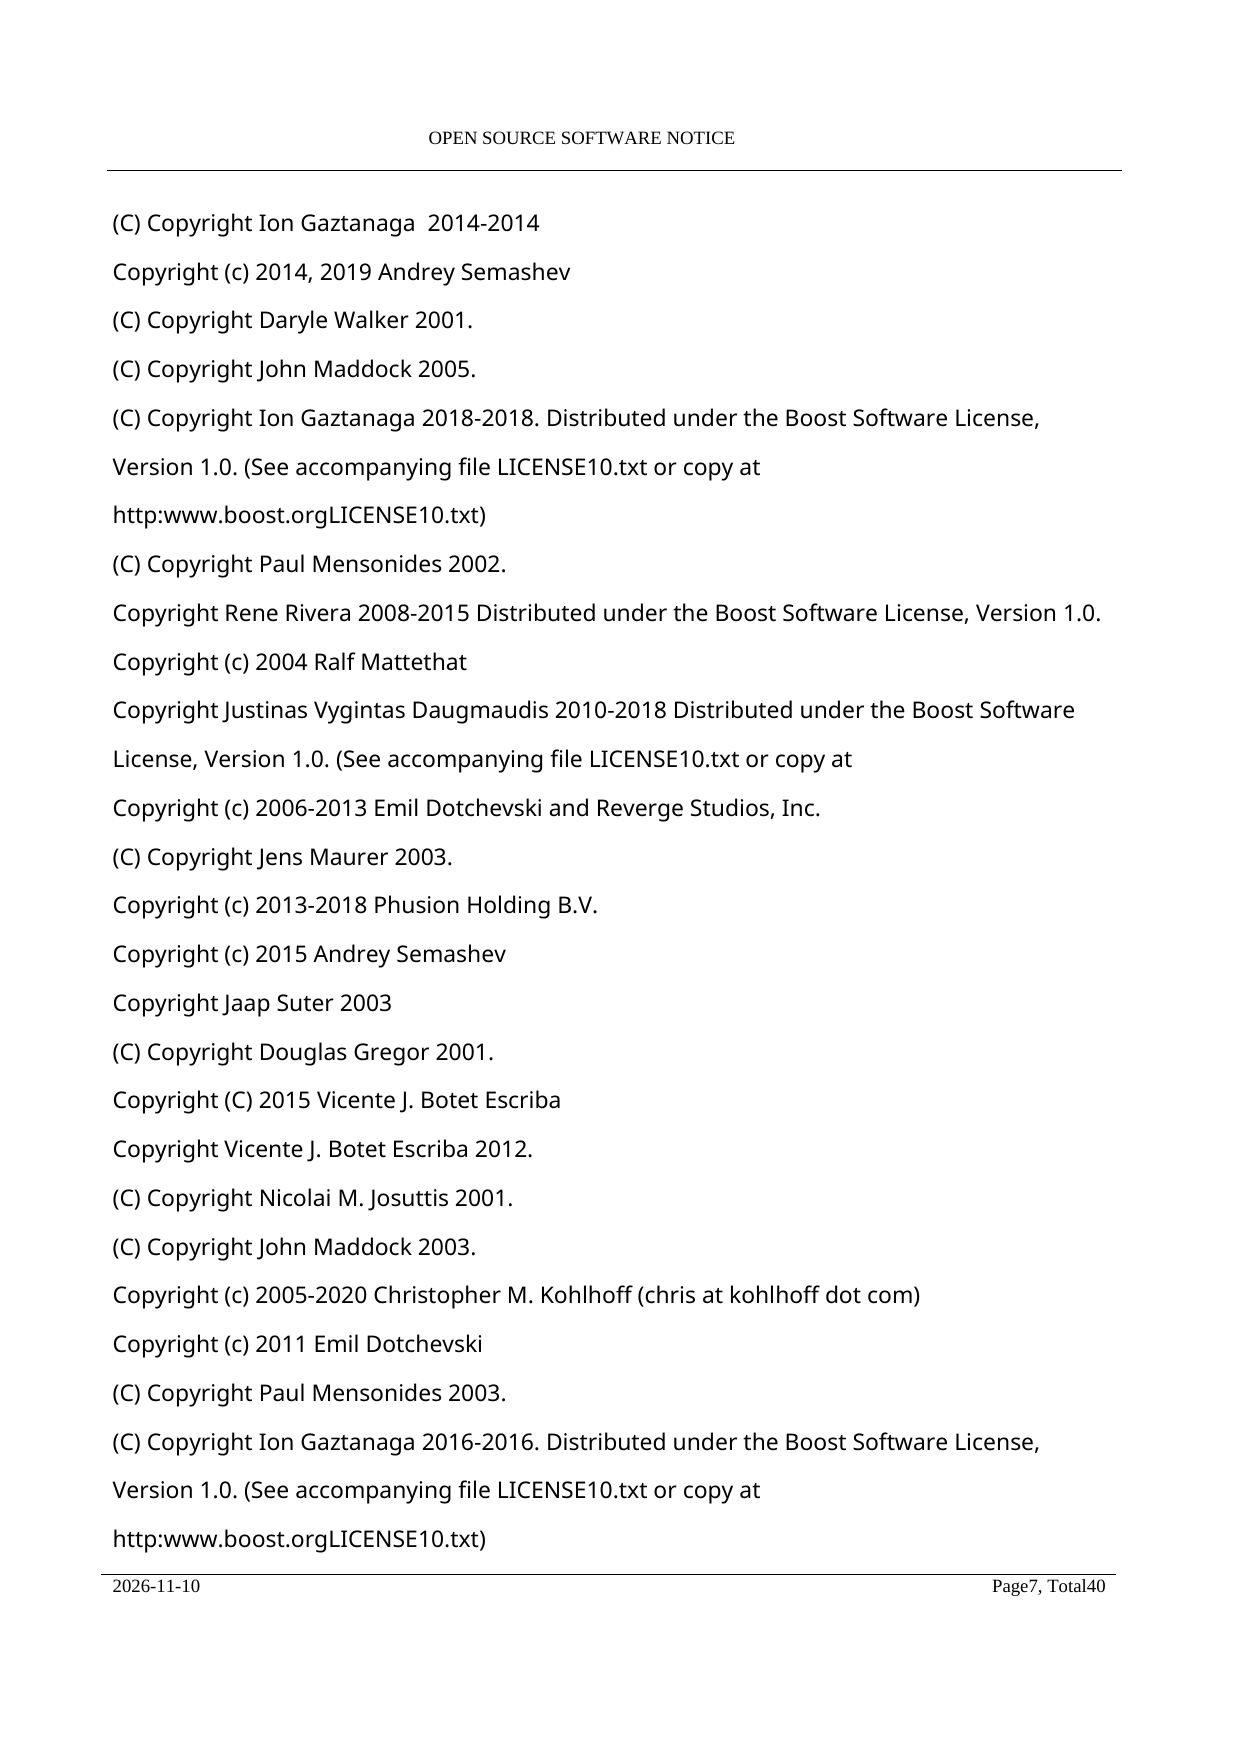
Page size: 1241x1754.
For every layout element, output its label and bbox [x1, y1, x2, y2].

text [112, 206, 1128, 1555]
